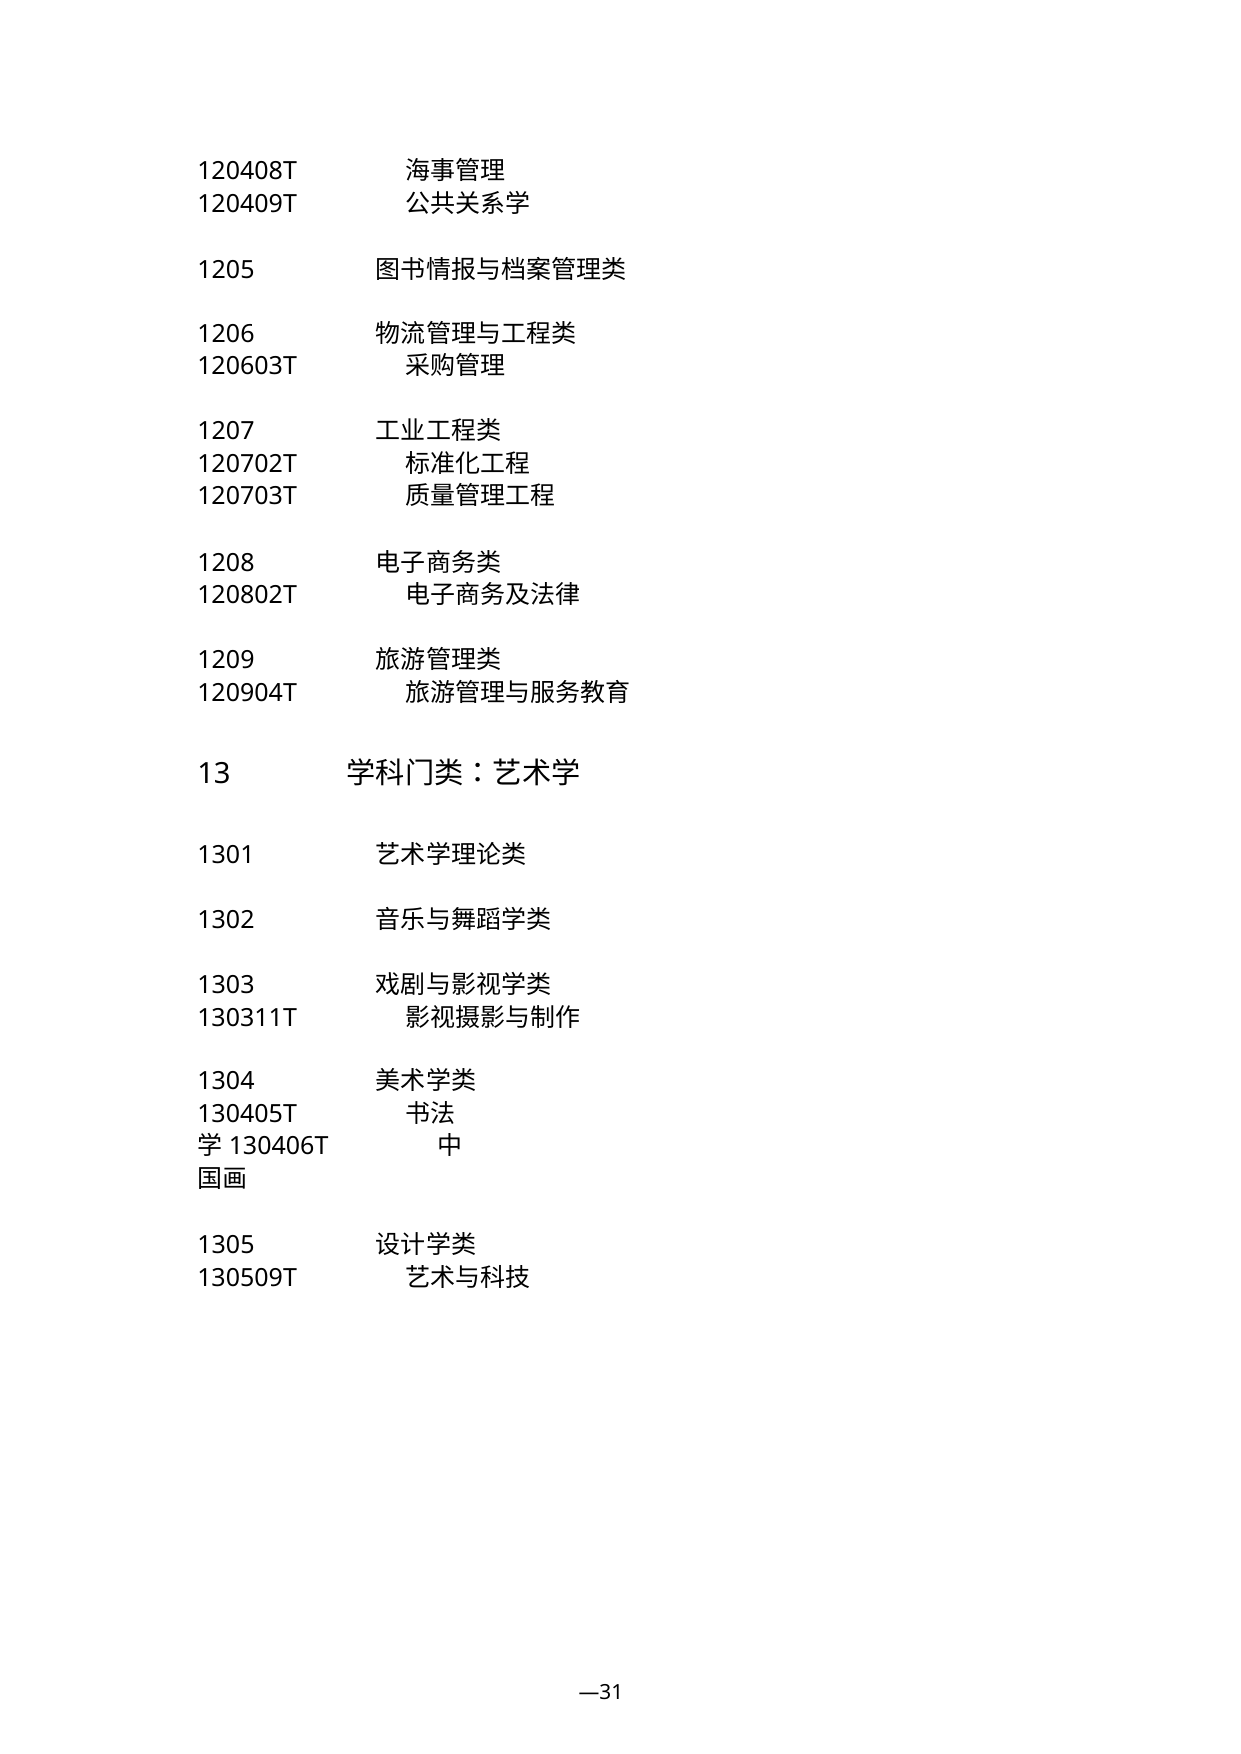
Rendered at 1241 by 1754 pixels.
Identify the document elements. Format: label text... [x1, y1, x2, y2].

text 1305 设计学类 [197, 1233, 1230, 1259]
text 1304 美术学类 130405T 书法学 130406T 中国画 [197, 1064, 480, 1194]
text 13 学科门类：艺术学 [197, 759, 1230, 789]
text 120904T 旅游管理与服务教育 [197, 680, 1230, 706]
text 1207 工业工程类 120702T 标准化工程 120703T 质量管理工程 [197, 414, 1230, 511]
text 130311T 影视摄影与制作 [197, 1005, 1230, 1031]
text 1206 物流管理与工程类 120603T 采购管理 [197, 316, 1230, 381]
text 130509T 艺术与科技 [197, 1265, 1230, 1291]
text 1208 电子商务类 [197, 550, 1230, 576]
text 1302 音乐与舞蹈学类 [197, 908, 1230, 934]
text 120408T 海事管理 120409T 公共关系学 [197, 154, 1230, 219]
text 120802T 电子商务及法律 [197, 583, 1230, 609]
text —31 [578, 1682, 1230, 1704]
text 1209 旅游管理类 [197, 648, 1230, 674]
text 1205 图书情报与档案管理类 [197, 258, 1230, 284]
text 1301 艺术学理论类 [197, 843, 1230, 869]
text 1303 戏剧与影视学类 [197, 973, 1230, 999]
